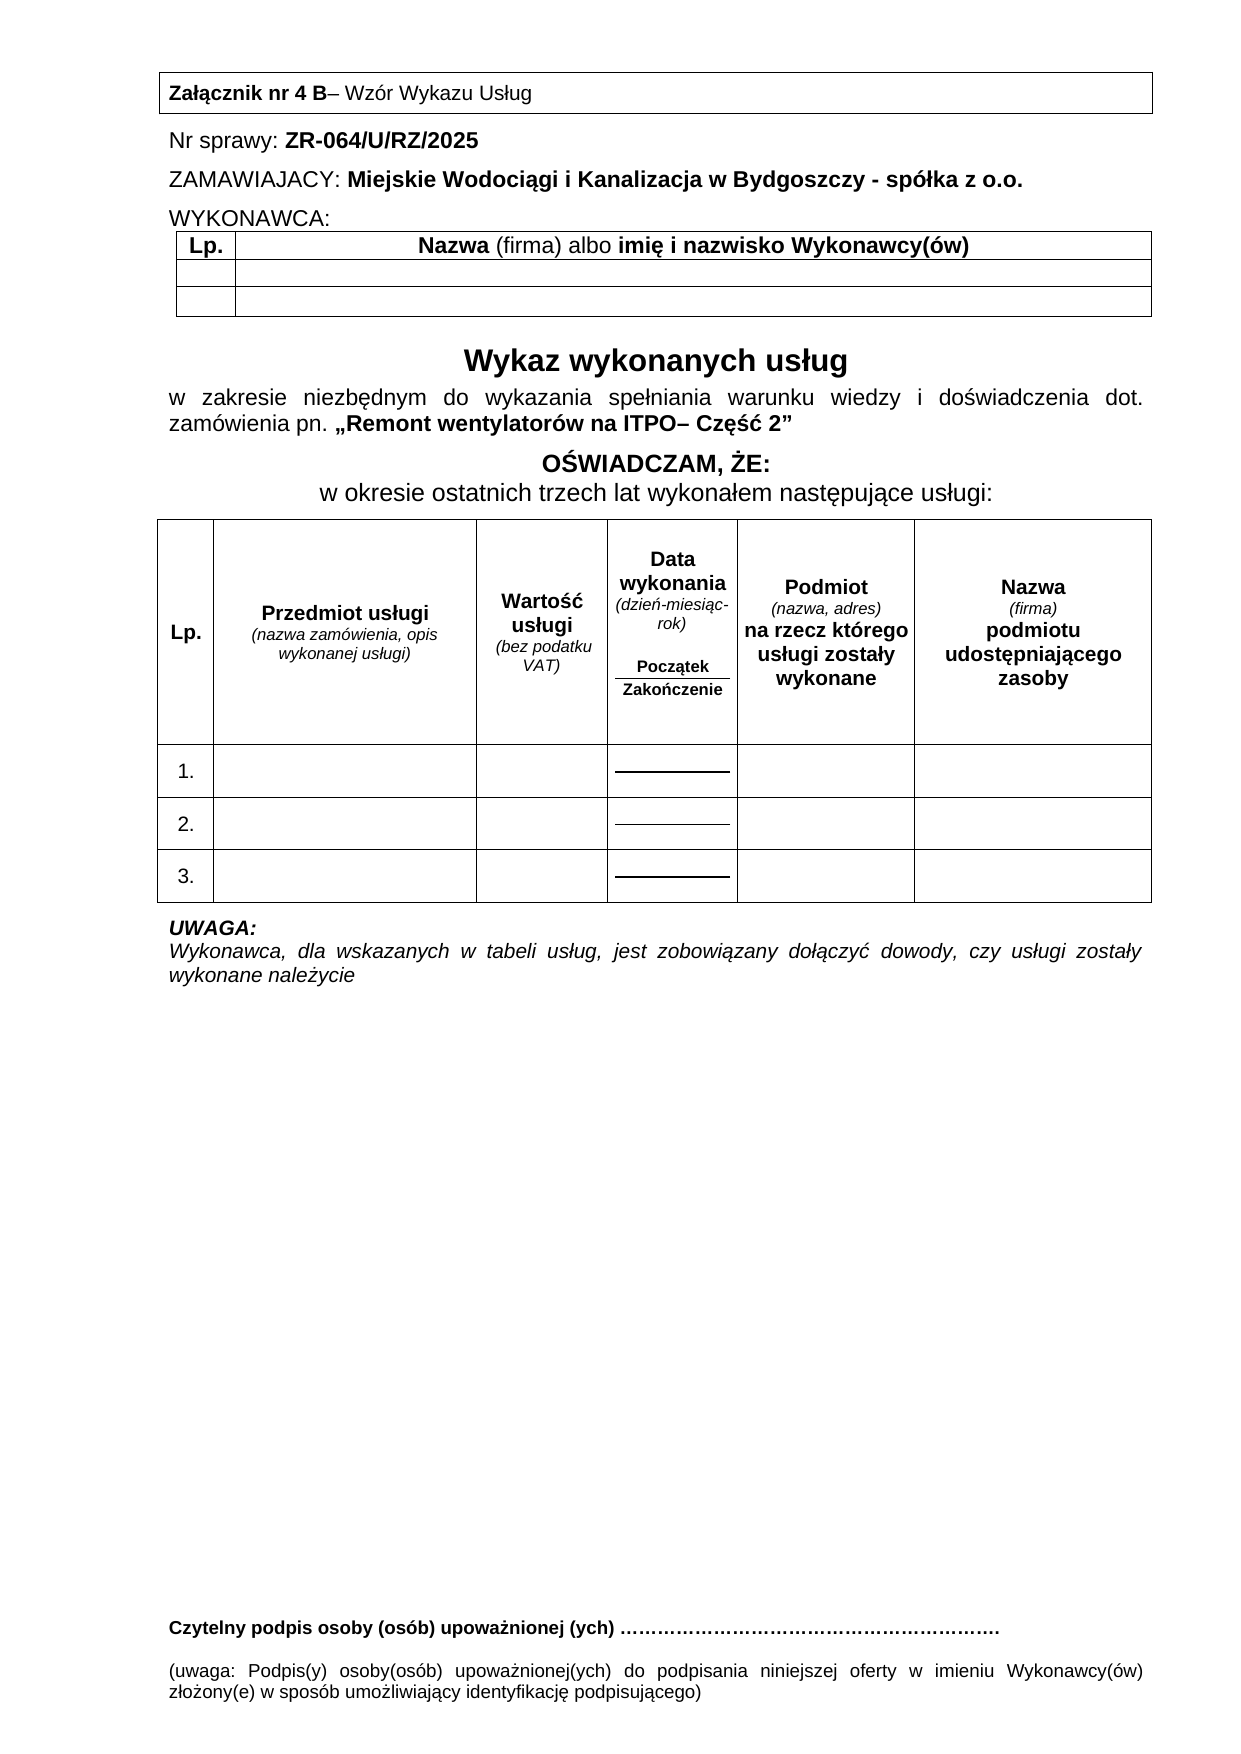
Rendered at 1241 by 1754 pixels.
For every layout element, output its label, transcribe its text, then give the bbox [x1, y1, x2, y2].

table_header Przedmiot usługi (nazwa zamówienia, opis wykonanej usługi) [214, 520, 476, 744]
table_cell [738, 850, 914, 902]
subtitle Wykaz wykonanych usług [169, 342, 1144, 378]
table_cell [608, 798, 737, 849]
table_header Podmiot (nazwa, adres) na rzecz którego usługi zostały wykonane [738, 520, 914, 744]
list OŚWIADCZAM, ŻE: [169, 449, 1144, 478]
table_header Lp. [158, 520, 213, 744]
table_cell [214, 850, 476, 902]
table_cell [608, 745, 737, 797]
table_cell [214, 745, 476, 797]
text UWAGA: [169, 915, 1144, 939]
text WYKONAWCA: [169, 205, 1144, 231]
table_cell [738, 798, 914, 849]
table_cell [915, 850, 1151, 902]
table_cell [177, 287, 235, 316]
table_cell [214, 798, 476, 849]
text w zakresie niezbędnym do wykazania spełniania warunku wiedzy i doświadczenia dot. zamówienia pn. „Remont wentylatorów na ITPO– Część 2” [169, 384, 1144, 437]
text Załącznik nr 4 B– Wzór Wykazu Usług [160, 73, 1152, 113]
table_cell [236, 287, 1151, 316]
table_cell [477, 745, 607, 797]
table_header Wartość usługi (bez podatku VAT) [477, 520, 607, 744]
table_header Nazwa (firma) albo imię i nazwisko Wykonawcy(ów) [236, 232, 1151, 258]
table_cell [177, 260, 235, 286]
table_header Lp. [177, 232, 235, 258]
text Wykonawca, dla wskazanych w tabeli usług, jest zobowiązany dołączyć dowody, czy usługi zostały wykonane należycie [169, 939, 1144, 987]
table_header Data wykonania (dzień-miesiąc-rok) Początek Zakończenie [608, 520, 737, 744]
table_cell 3. [158, 850, 213, 902]
text Nr sprawy: ZR-064/U/RZ/2025 [169, 127, 1144, 153]
table_cell [738, 745, 914, 797]
table_cell [477, 798, 607, 849]
table_cell [236, 260, 1151, 286]
table_cell [915, 745, 1151, 797]
text ZAMAWIAJACY: Miejskie Wodociągi i Kanalizacja w Bydgoszczy - spółka z o.o. [169, 166, 1144, 192]
table_cell 1. [158, 745, 213, 797]
table_cell [477, 850, 607, 902]
text w okresie ostatnich trzech lat wykonałem następujące usługi: [169, 478, 1144, 507]
table_header Nazwa (firma) podmiotu udostępniającego zasoby [915, 520, 1151, 744]
table_cell [608, 850, 737, 902]
table_cell [915, 798, 1151, 849]
table_cell 2. [158, 798, 213, 849]
